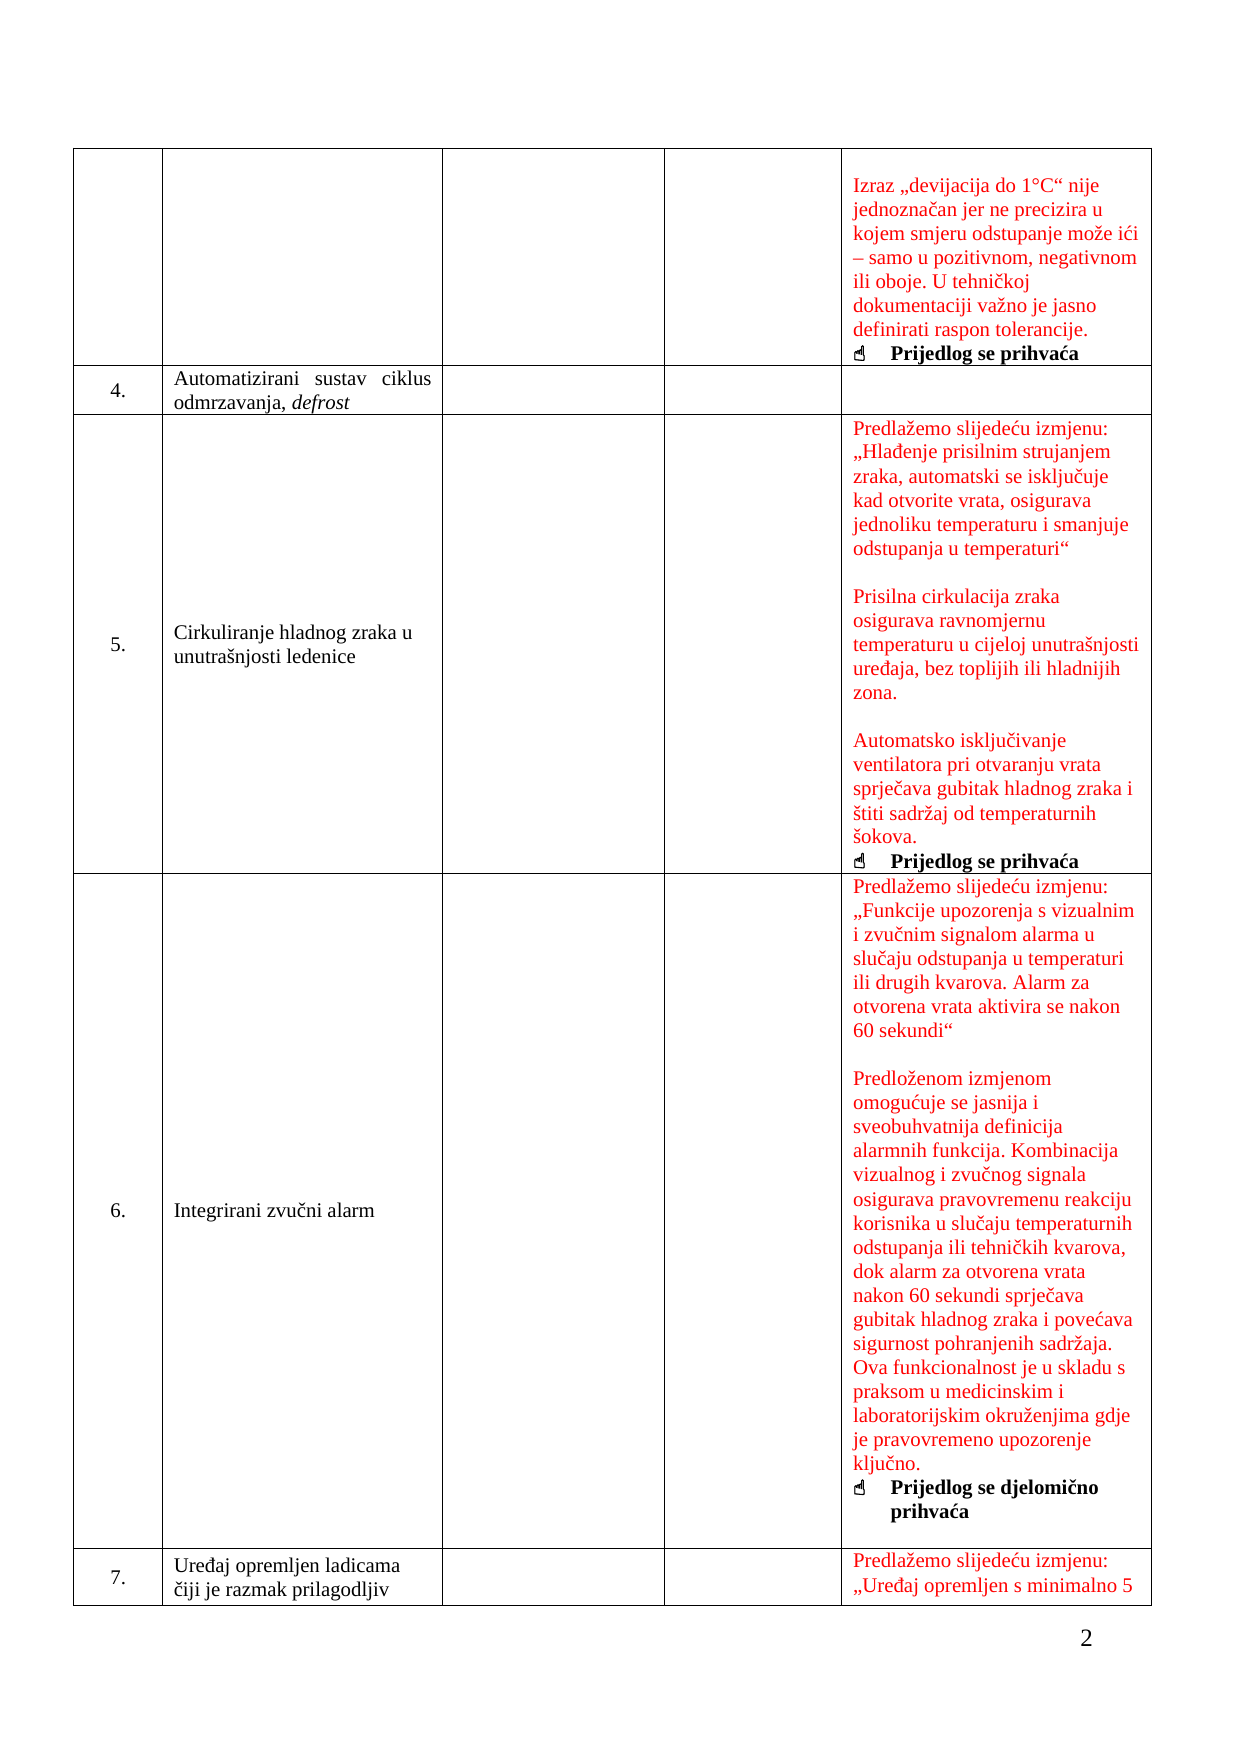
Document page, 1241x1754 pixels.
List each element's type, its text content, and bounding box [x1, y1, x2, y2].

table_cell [163, 1549, 442, 1605]
table_cell Automatizirani sustav ciklus odmrzavanja, defrost [163, 366, 442, 414]
table_cell Integrirani zvučni alarm [163, 874, 442, 1547]
table_cell [665, 1549, 841, 1605]
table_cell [842, 149, 1151, 365]
table_cell [665, 366, 841, 414]
table_cell Cirkuliranje hladnog zraka u unutrašnjosti ledenice [163, 415, 442, 873]
table_cell [665, 874, 841, 1547]
table_cell 5. [74, 415, 162, 873]
table_cell [665, 415, 841, 873]
table_cell 7. [74, 1549, 162, 1605]
table_cell [665, 149, 841, 365]
table_cell [443, 415, 664, 873]
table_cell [163, 149, 442, 365]
table_cell 3. [74, 149, 162, 365]
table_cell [842, 1549, 1151, 1605]
table_cell Predlažemo slijedeću izmjenu: „Funkcije upozorenja s vizualnim i zvučnim signalom alarma u slučaju odstupanja u temperaturi ili drugih kvarova. Alarm za otvorena vrata aktivira se nakon 60 sekundi“ Predloženom izmjenom omogućuje se jasnija i sveobuhvatnija definicija alarmnih funkcija. Kombinacija vizualnog i zvučnog signala osigurava pravovremenu reakciju korisnika u slučaju temperaturnih odstupanja ili tehničkih kvarova, dok alarm za otvorena vrata nakon 60 sekundi sprječava gubitak hladnog zraka i povećava sigurnost pohranjenih sadržaja. Ova funkcionalnost je u skladu s praksom u medicinskim i laboratorijskim okruženjima gdje je pravovremeno upozorenje ključno. Prijedlog se djelomično prihvaća [842, 874, 1151, 1547]
table_cell 4. [74, 366, 162, 414]
table_cell [443, 366, 664, 414]
table_cell [842, 366, 1151, 414]
table_cell 6. [74, 874, 162, 1547]
table_cell [443, 1549, 664, 1605]
table_cell [443, 874, 664, 1547]
table_cell Predlažemo slijedeću izmjenu: „Hlađenje prisilnim strujanjem zraka, automatski se isključuje kad otvorite vrata, osigurava jednoliku temperaturu i smanjuje odstupanja u temperaturi“ Prisilna cirkulacija zraka osigurava ravnomjernu temperaturu u cijeloj unutrašnjosti uređaja, bez toplijih ili hladnijih zona. Automatsko isključivanje ventilatora pri otvaranju vrata sprječava gubitak hladnog zraka i štiti sadržaj od temperaturnih šokova. Prijedlog se prihvaća [842, 415, 1151, 873]
table_cell [443, 149, 664, 365]
